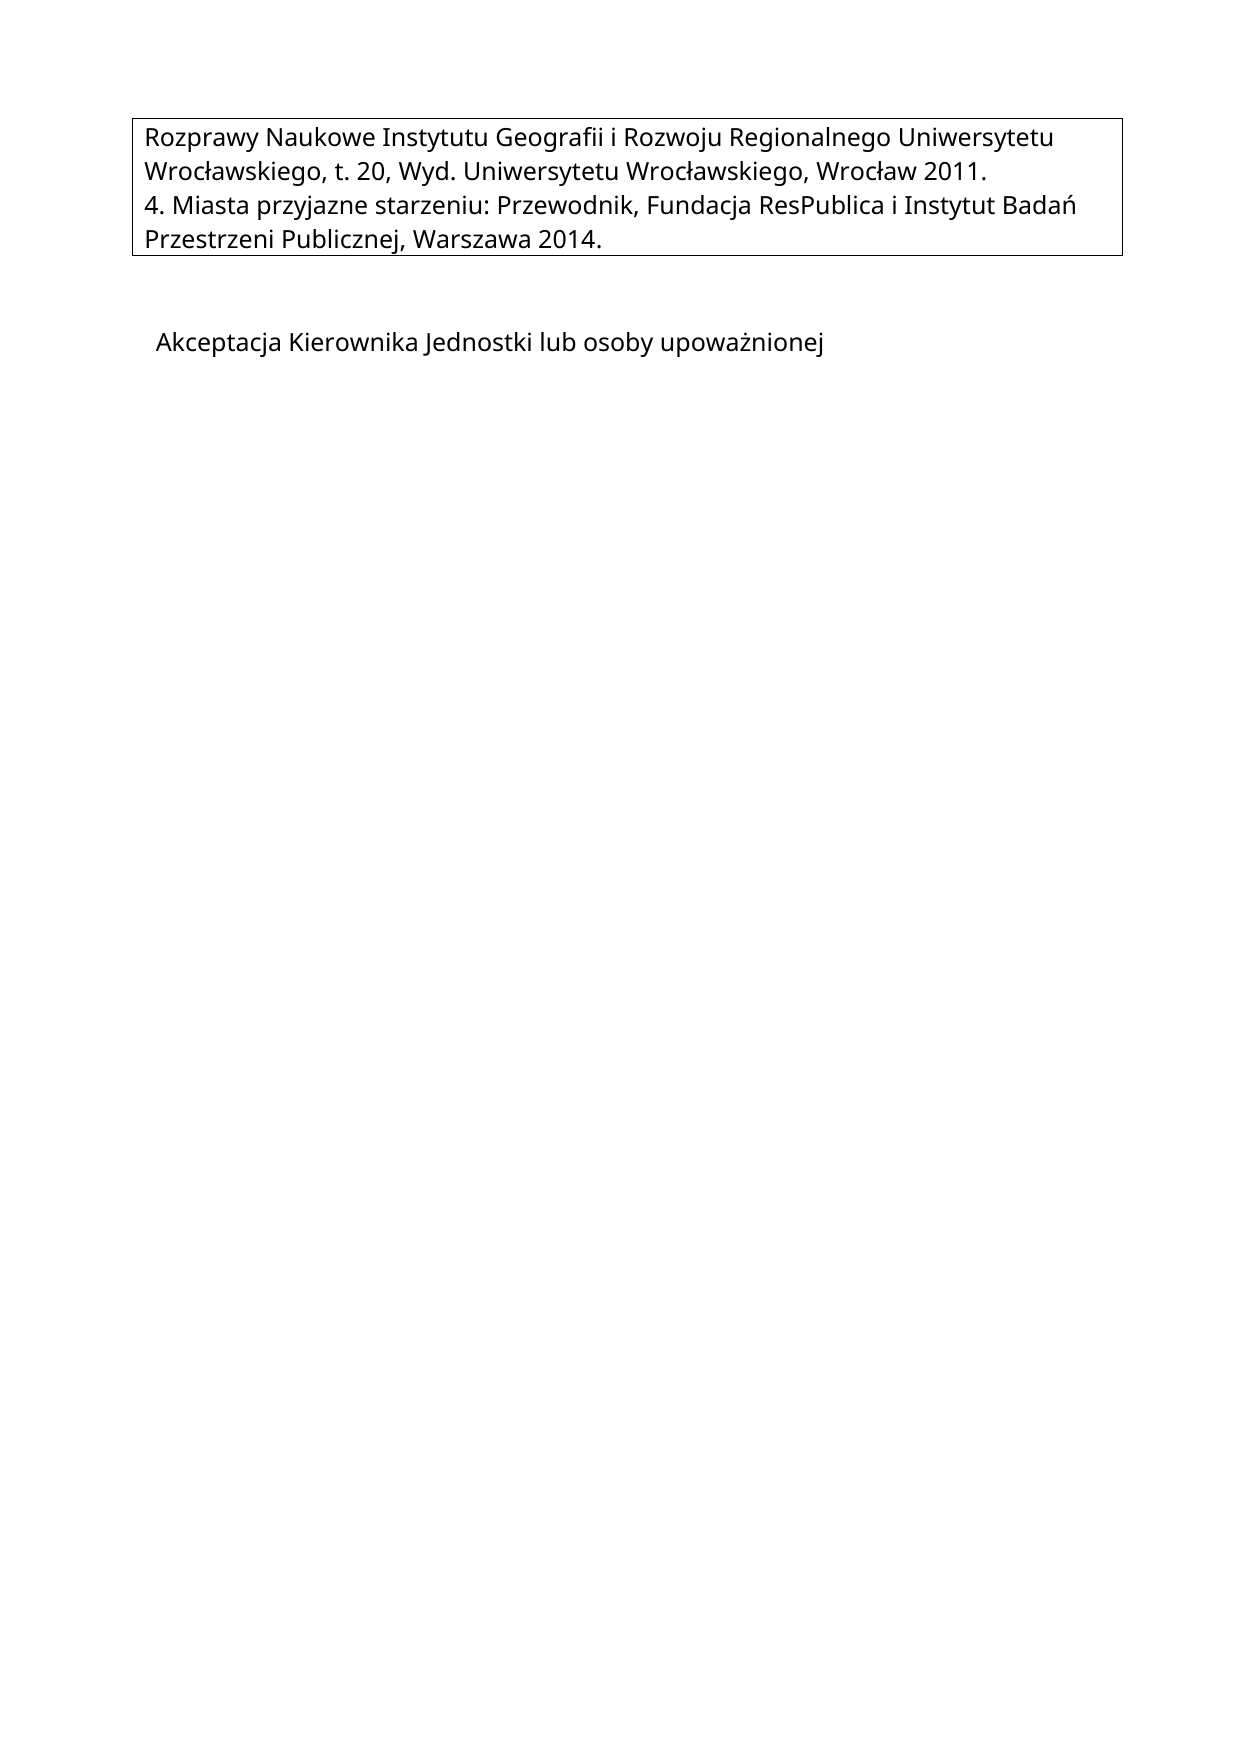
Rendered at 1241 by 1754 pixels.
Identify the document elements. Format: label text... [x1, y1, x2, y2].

text Akceptacja Kierownika Jednostki lub osoby upoważnionej [156, 324, 1122, 359]
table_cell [133, 119, 1122, 255]
